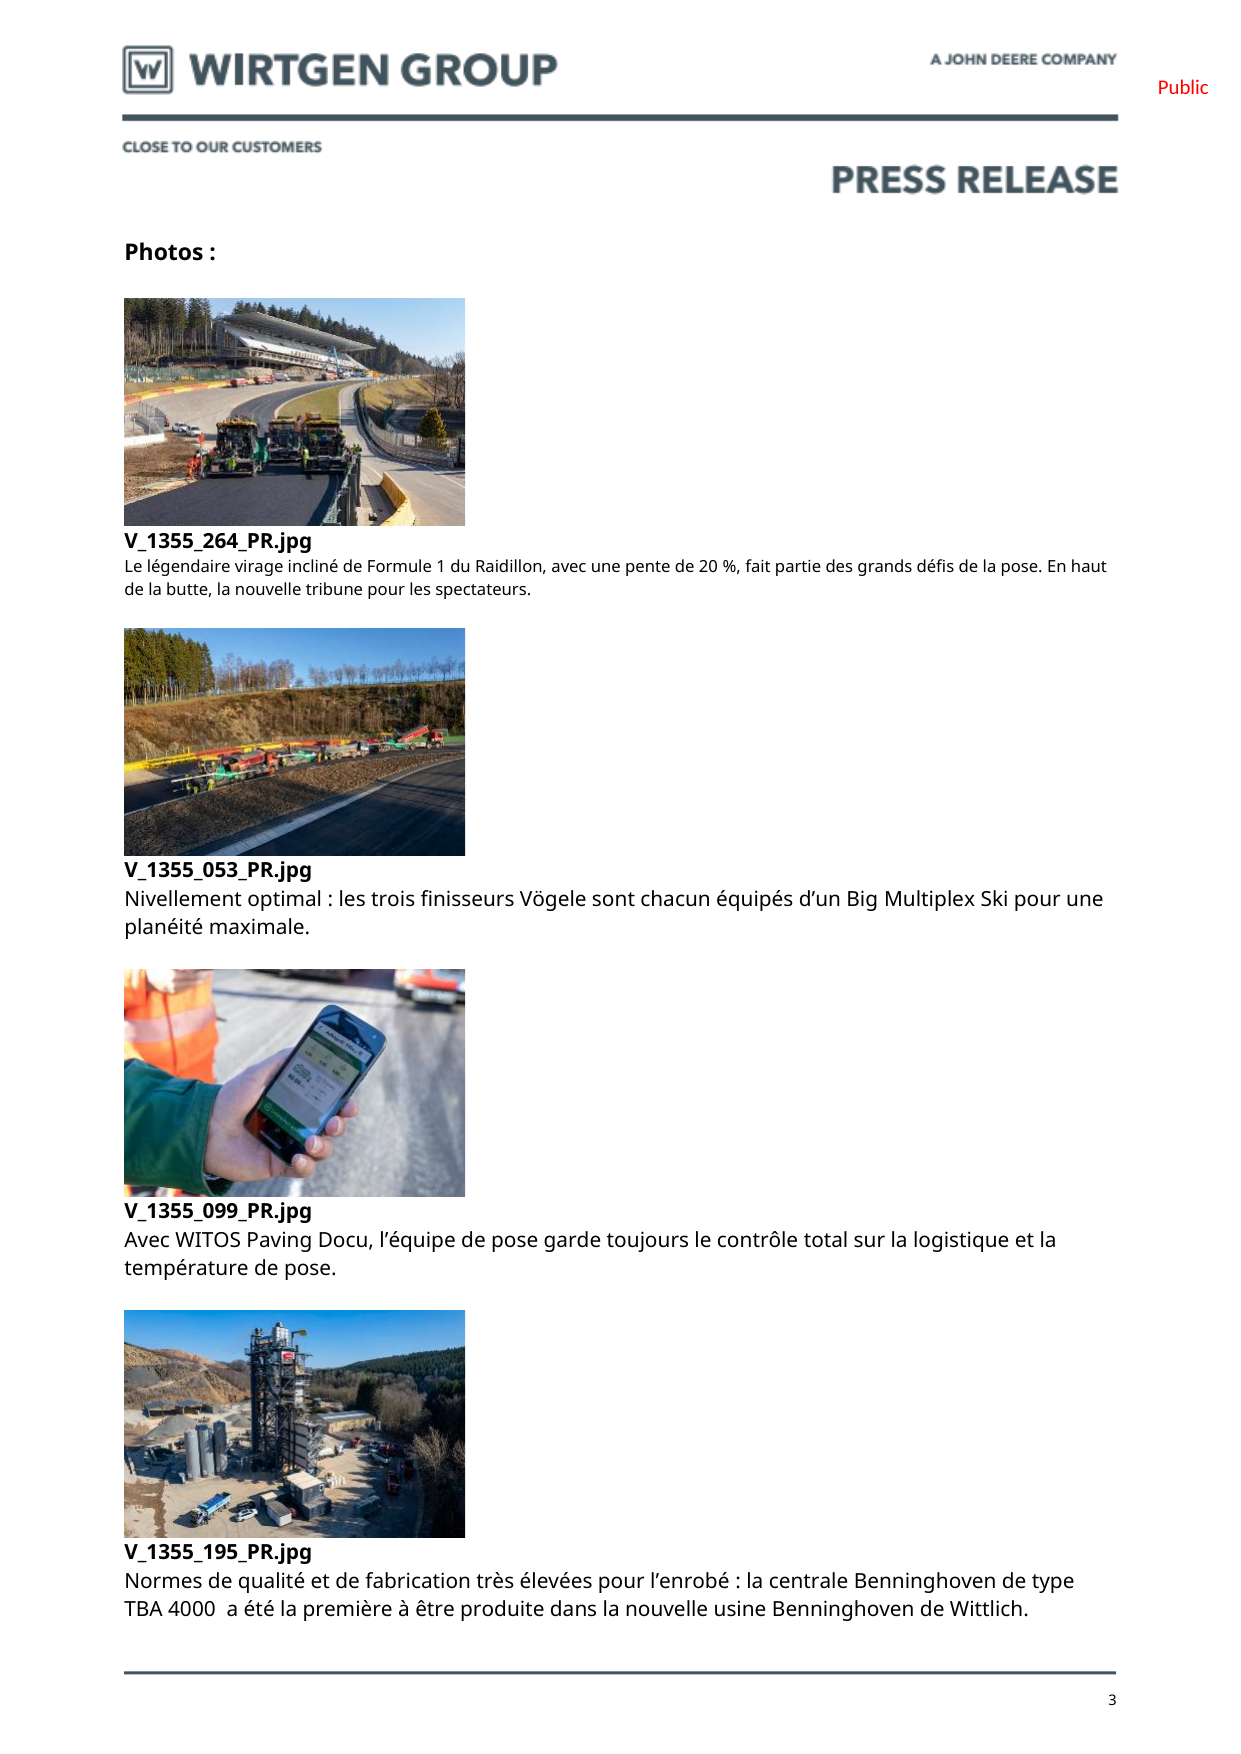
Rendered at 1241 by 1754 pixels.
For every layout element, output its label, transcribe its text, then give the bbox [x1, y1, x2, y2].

text Photos : [124, 236, 1116, 267]
text Le légendaire virage incliné de Formule 1 du Raidillon, avec une pente de 20 %, fait partie des grands défis de la pose. En haut de la butte, la nouvelle tribune pour les spectateurs. [124, 554, 1116, 600]
text Normes de qualité et de fabrication très élevées pour l’enrobé : la centrale Benninghoven de type TBA 4000 a été la première à être produite dans la nouvelle usine Benninghoven de Wittlich. [124, 1566, 1116, 1623]
text Avec WITOS Paving Docu, l’équipe de pose garde toujours le contrôle total sur la logistique et la température de pose. [124, 1225, 1116, 1282]
picture [124, 969, 466, 1197]
picture [124, 298, 466, 526]
text Nivellement optimal : les trois finisseurs Vögele sont chacun équipés d’un Big Multiplex Ski pour une planéité maximale. [124, 884, 1116, 969]
picture [124, 628, 466, 856]
picture [124, 1310, 466, 1538]
